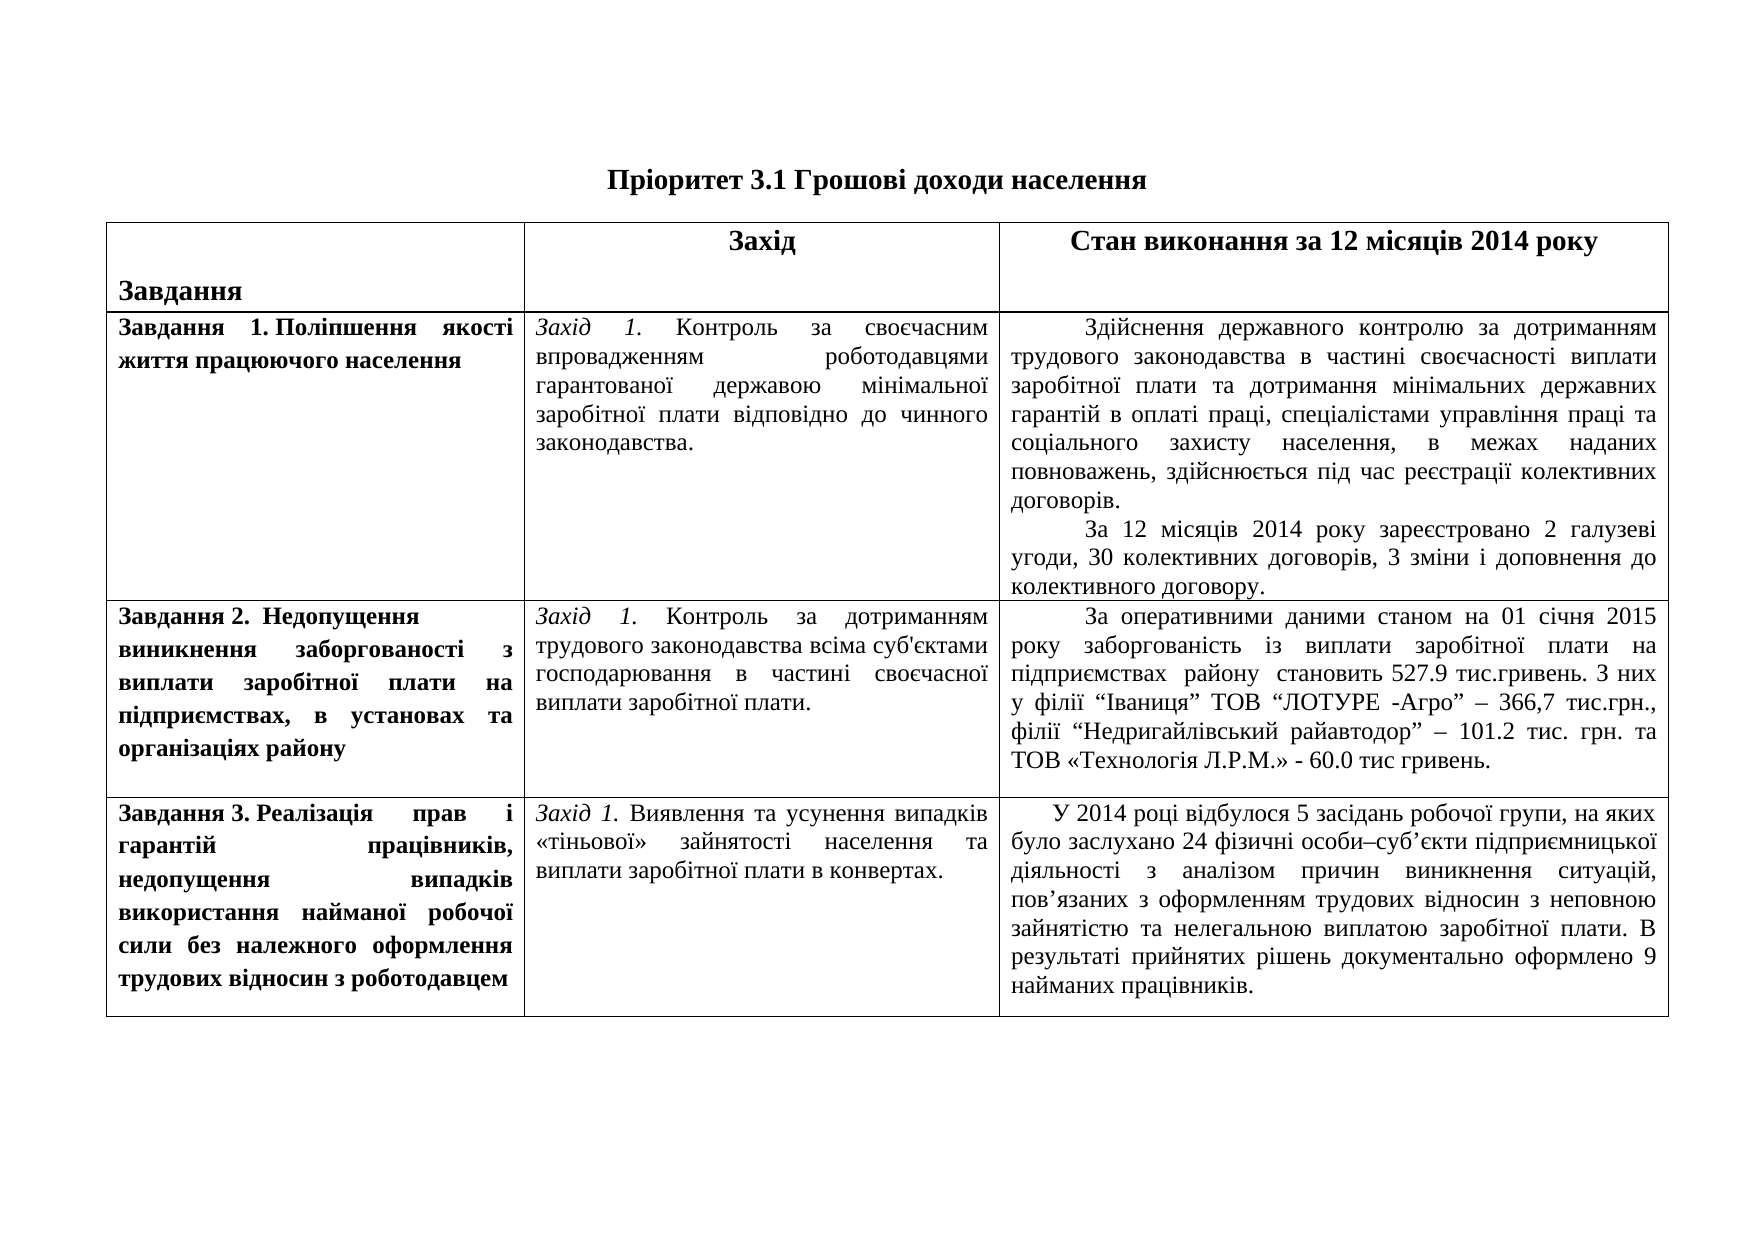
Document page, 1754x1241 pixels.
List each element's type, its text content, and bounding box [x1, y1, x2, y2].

table_header Завдання [107, 223, 524, 311]
table_cell У 2014 році відбулося 5 засідань робочої групи, на яких було заслухано 24 фізичні особи–суб’єкти підприємницької діяльності з аналізом причин виникнення ситуацій, пов’язаних з оформленням трудових відносин з неповною зайнятістю та нелегальною виплатою заробітної плати. В результаті прийнятих рішень документально оформлено 9 найманих працівників. [1000, 798, 1668, 1016]
table_cell За оперативними даними станом на 01 січня 2015 року заборгованість із виплати заробітної плати на підприємствах району становить 527.9 тис.гривень. З них у філії “Іваниця” ТОВ “ЛОТУРЕ -Агро” – 366,7 тис.грн., філії “Недригайлівський райавтодор” – 101.2 тис. грн. та ТОВ «Технологія Л.Р.М.» - 60.0 тис гривень. [1000, 601, 1668, 797]
table_header Захід [525, 223, 999, 311]
table_cell Захід 1. Контроль за своєчасним впровадженням роботодавцями гарантованої державою мінімальної заробітної плати відповідно до чинного законодавства. [525, 313, 999, 600]
table_cell Завдання 3. Реалізація прав і гарантій працівників, недопущення випадків використання найманої робочої сили без належного оформлення трудових відносин з роботодавцем [107, 798, 524, 1016]
table_cell Завдання 2. Недопущення виникнення заборгованості з виплати заробітної плати на підприємствах, в установах та організаціях району [107, 601, 524, 797]
table_cell Завдання 1. Поліпшення якості життя працюючого населення [107, 313, 524, 600]
table_cell Захід 1. Контроль за дотриманням трудового законодавства всіма суб'єктами господарювання в частині своєчасної виплати заробітної плати. [525, 601, 999, 797]
table_cell Захід 1. Виявлення та усунення випадків «тіньової» зайнятості населення та виплати заробітної плати в конвертах. [525, 798, 999, 1016]
table_cell Здійснення державного контролю за дотриманням трудового законодавства в частині своєчасності виплати заробітної плати та дотримання мінімальних державних гарантій в оплаті праці, спеціалістами управління праці та соціального захисту населення, в межах наданих повноважень, здійснюється під час реєстрації колективних договорів. За 12 місяців 2014 року зареєстровано 2 галузеві угоди, 30 колективних договорів, 3 зміни і доповнення до колективного договору. [1000, 313, 1668, 600]
table_header Стан виконання за 12 місяців 2014 року [1000, 223, 1668, 311]
text Пріоритет 3.1 Грошові доходи населення [118, 162, 1636, 196]
